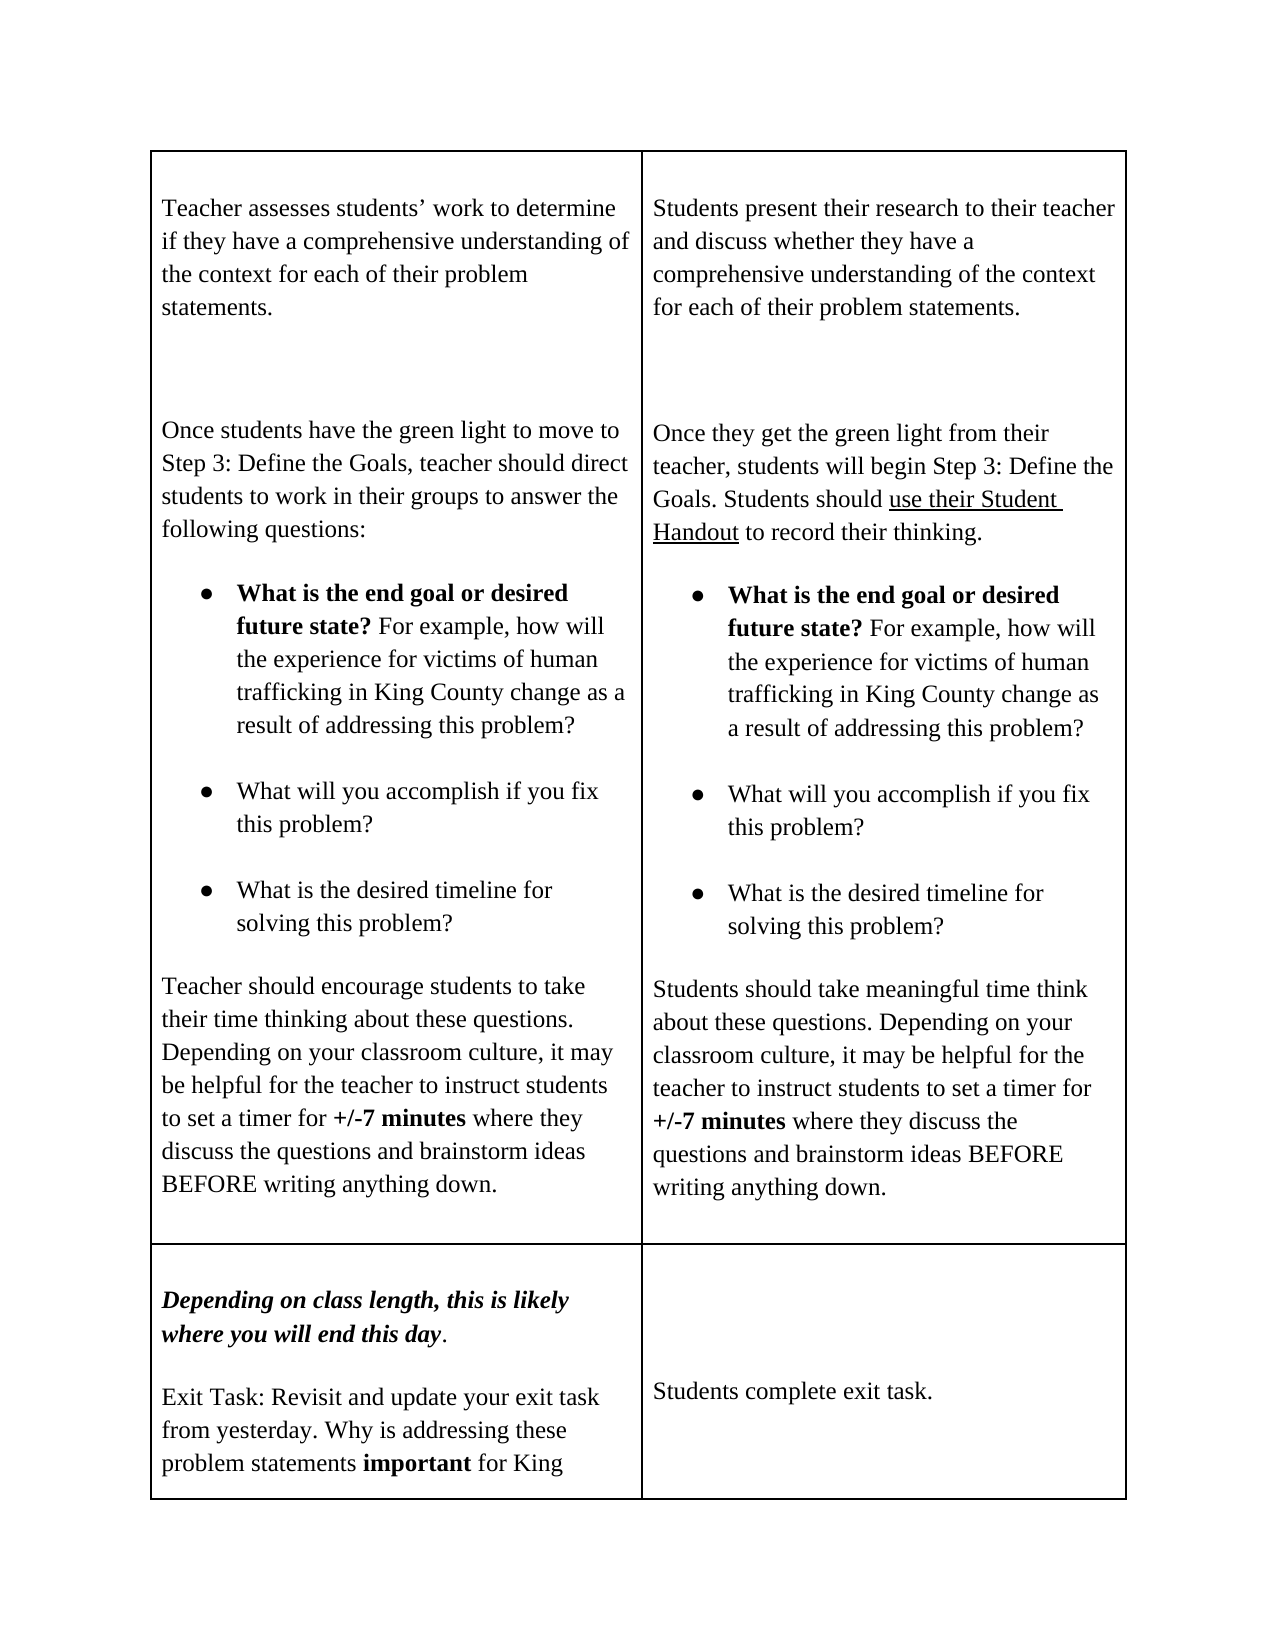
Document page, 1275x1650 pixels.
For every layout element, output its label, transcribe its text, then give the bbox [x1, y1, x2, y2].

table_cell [152, 1245, 641, 1498]
table_cell Teacher assesses students’ work to determine if they have a comprehensive understanding of the context for each of their problem statements. Once students have the green light to move to Step 3: Define the Goals, teacher should direct students to work in their groups to answer the following questions: What is the end goal or desired future state? For example, how will the experience for victims of human trafficking in King County change as a result of addressing this problem? What will you accomplish if you fix this problem? What is the desired timeline for solving this problem? Teacher should encourage students to take their time thinking about these questions. Depending on your classroom culture, it may be helpful for the teacher to instruct students to set a timer for +/-7 minutes where they discuss the questions and brainstorm ideas BEFORE writing anything down. [152, 152, 641, 1243]
table_cell Students present their research to their teacher and discuss whether they have a comprehensive understanding of the context for each of their problem statements. Once they get the green light from their teacher, students will begin Step 3: Define the Goals. Students should use their Student Handout to record their thinking. What is the end goal or desired future state? For example, how will the experience for victims of human trafficking in King County change as a result of addressing this problem? What will you accomplish if you fix this problem? What is the desired timeline for solving this problem? Students should take meaningful time think about these questions. Depending on your classroom culture, it may be helpful for the teacher to instruct students to set a timer for +/-7 minutes where they discuss the questions and brainstorm ideas BEFORE writing anything down. [643, 152, 1125, 1243]
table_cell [643, 1245, 1125, 1498]
